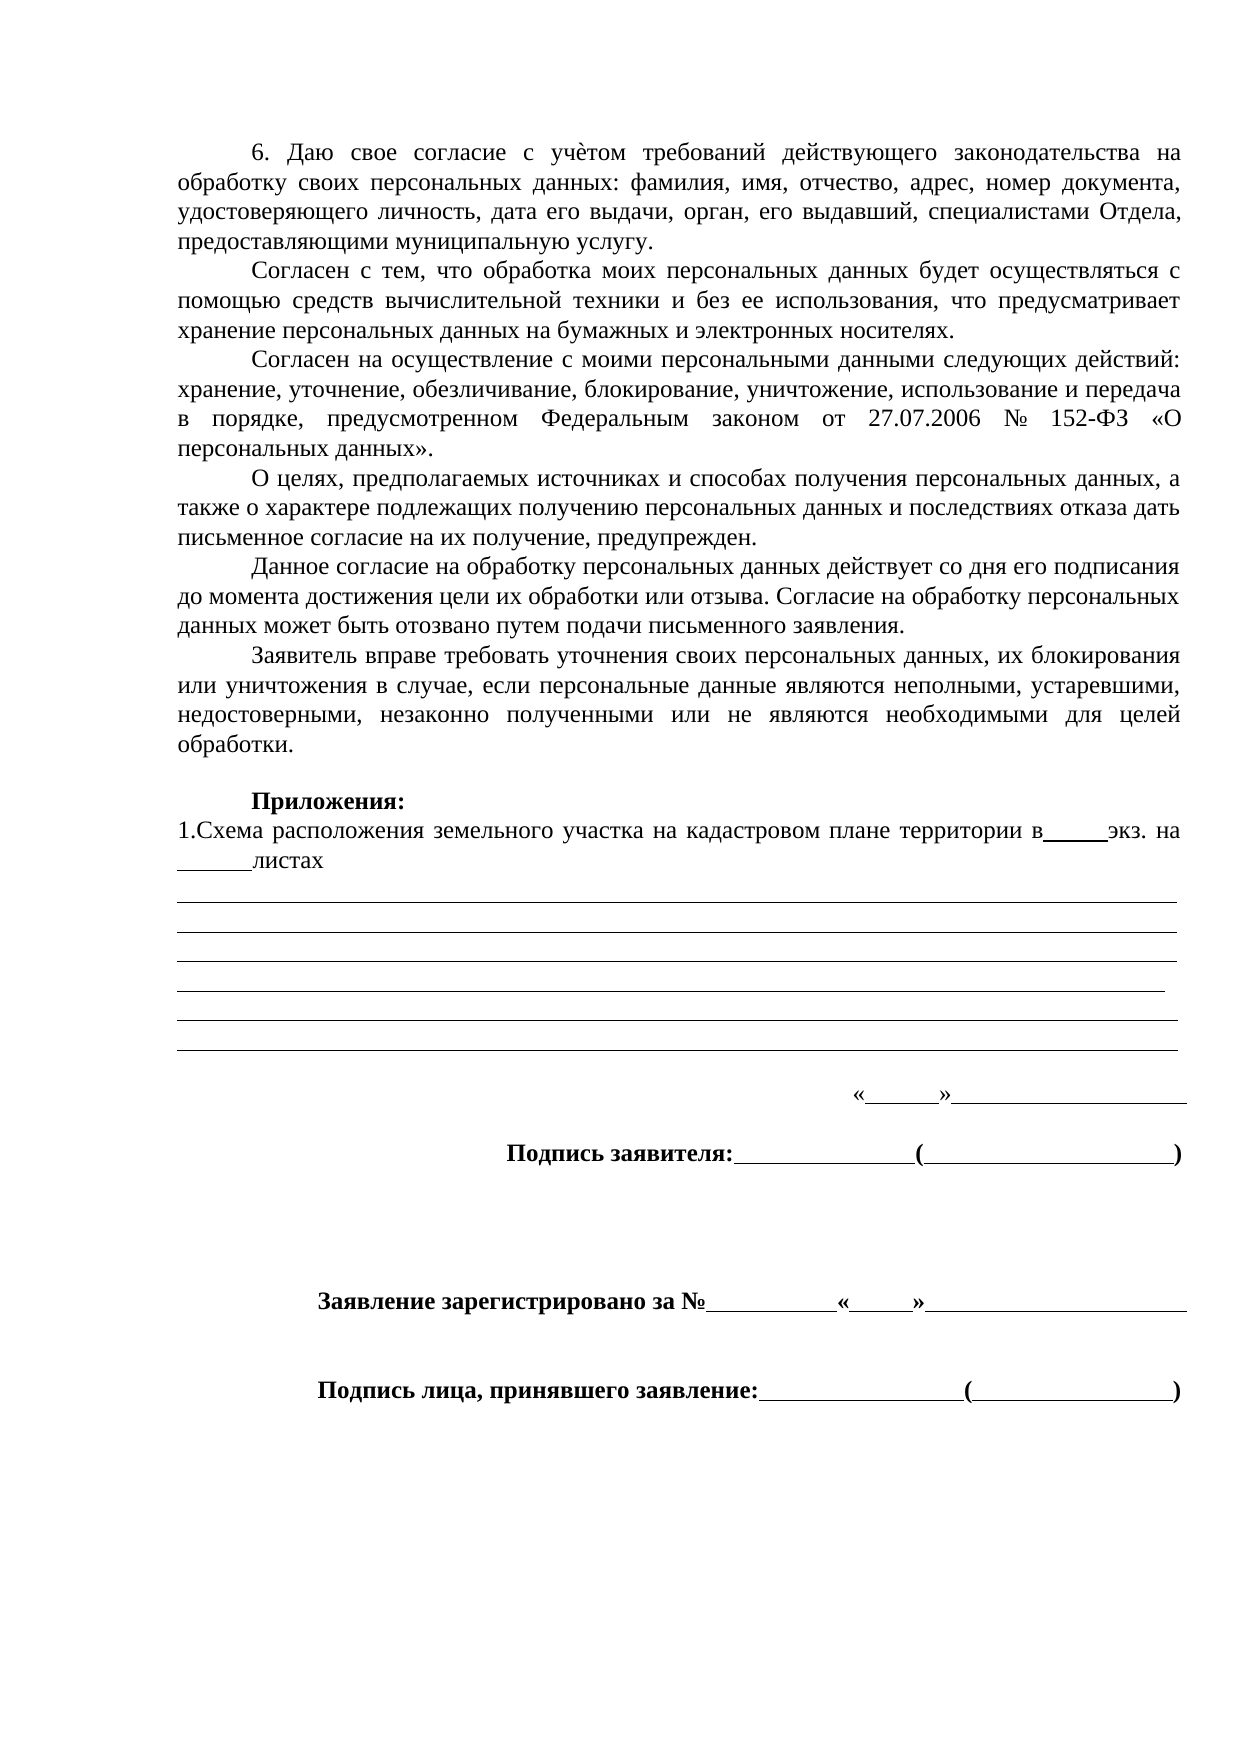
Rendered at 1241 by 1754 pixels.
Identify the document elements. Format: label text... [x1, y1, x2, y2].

text листах [177, 845, 1209, 874]
text О целях, предполагаемых источниках и способах получения персональных данных, а также о характере подлежащих получению персональных данных и последствиях отказа дать письменное согласие на их получение, предупрежден. [177, 463, 1181, 551]
text 1.Схема расположения земельного участка на кадастровом плане территории в экз. на [177, 815, 1209, 844]
text « » [48, 1078, 1187, 1107]
text Заявитель вправе требовать уточнения своих персональных данных, их блокирования или уничтожения в случае, если персональные данные являются неполными, устаревшими, недостоверными, незаконно полученными или не являются необходимыми для целей обработки. [177, 640, 1181, 758]
text Заявление зарегистрировано за № « » [317, 1286, 1187, 1315]
text Согласен на осуществление с моими персональными данными следующих действий: хранение, уточнение, обезличивание, блокирование, уничтожение, использование и передача в порядке, предусмотренном Федеральным законом от 27.07.2006 № 152-ФЗ «О персональных данных». [177, 344, 1182, 462]
text Подпись заявителя: ( ) [48, 1138, 1182, 1167]
text Подпись лица, принявшего заявление: ( ) [317, 1375, 1187, 1403]
text Приложения: [251, 786, 1209, 815]
text Данное согласие на обработку персональных данных действует со дня его подписания до момента достижения цели их обработки или отзыва. Согласие на обработку персональных данных может быть отозвано путем подачи письменного заявления. [177, 551, 1181, 639]
list Даю свое согласие с учѐтом требований действующего законодательства на обработку своих персональных данных: фамилия, имя, отчество, адрес, номер документа, удостоверяющего личность, дата его выдачи, орган, его выдавший, специалистами Отдела, предоставляющими муниципальную услугу. [177, 137, 1182, 255]
text Согласен с тем, что обработка моих персональных данных будет осуществляться с помощью средств вычислительной техники и без ее использования, что предусматривает хранение персональных данных на бумажных и электронных носителях. [177, 256, 1181, 343]
